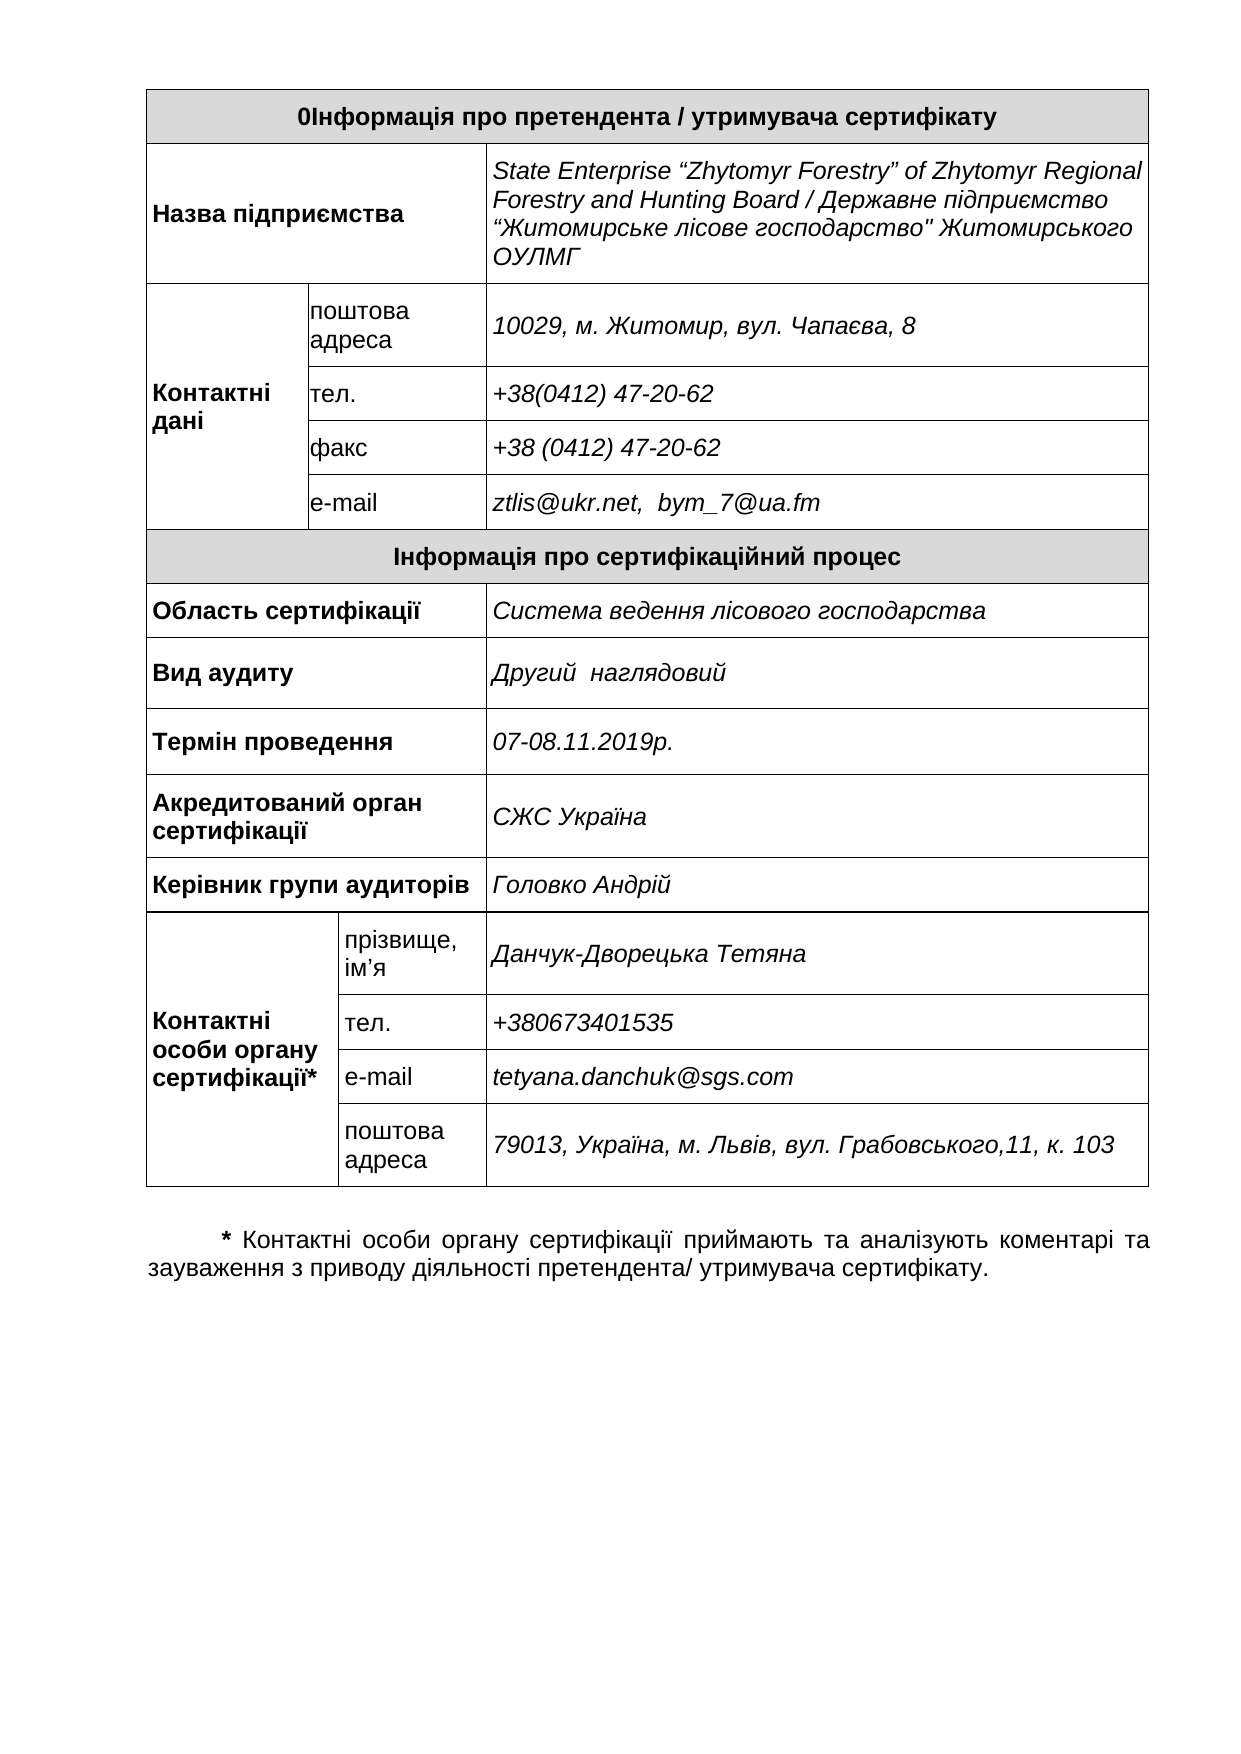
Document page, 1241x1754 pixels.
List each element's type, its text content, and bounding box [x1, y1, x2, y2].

table_cell Інформація про сертифікаційний процес [147, 530, 1148, 583]
table_cell 10029, м. Житомир, вул. Чапаєва, 8 [487, 284, 1148, 366]
table_header 0Інформація про претендента / утримувача сертифікату [147, 90, 1148, 143]
table_cell e-mail [309, 475, 486, 528]
table_cell Система ведення лісового господарства [487, 584, 1148, 637]
table_cell факс [309, 421, 486, 474]
table_cell +38(0412) 47-20-62 [487, 367, 1148, 420]
table_cell СЖС Україна [487, 775, 1148, 857]
table_cell поштова адреса [309, 284, 486, 366]
table_cell 07-08.11.2019р. [487, 709, 1148, 774]
table_cell Контактні дані [147, 284, 308, 528]
table_cell поштова адреса [339, 1104, 486, 1186]
table_cell Термін проведення [147, 709, 486, 774]
table_cell Керівник групи аудиторів [147, 858, 486, 911]
table_cell Назва підприємства [147, 144, 486, 283]
table_cell +380673401535 [487, 995, 1148, 1048]
table_cell тел. [339, 995, 486, 1048]
table_cell Данчук-Дворецька Тетяна [487, 913, 1148, 994]
table_cell Контактні особи органу сертифікації* [147, 913, 338, 1186]
table_cell тел. [309, 367, 486, 420]
table_cell Другий наглядовий [487, 638, 1148, 708]
table_cell Головко Андрій [487, 858, 1148, 911]
text * Контактні особи органу сертифікації приймають та аналізують коментарі та зауваження з приводу діяльності претендента/ утримувача сертифікату. [148, 1224, 1152, 1282]
table_cell State Enterprise “Zhytomyr Forestry” of Zhytomyr Regional Forestry and Hunting Board / Державне підприємство “Житомирське лісове господарство" Житомирського ОУЛМГ [487, 144, 1148, 283]
table_cell ztlis@ukr.net, bym_7@ua.fm [487, 475, 1148, 528]
table_cell +38 (0412) 47-20-62 [487, 421, 1148, 474]
table_cell Область сертифікації [147, 584, 486, 637]
table_cell 79013, Україна, м. Львів, вул. Грабовського,11, к. 103 [487, 1104, 1148, 1186]
table_cell tetyana.danchuk@sgs.com [487, 1050, 1148, 1103]
table_cell Акредитований орган сертифікації [147, 775, 486, 857]
table_cell e-mail [339, 1050, 486, 1103]
table_cell Вид аудиту [147, 638, 486, 708]
table_cell прізвище, ім’я [339, 913, 486, 994]
